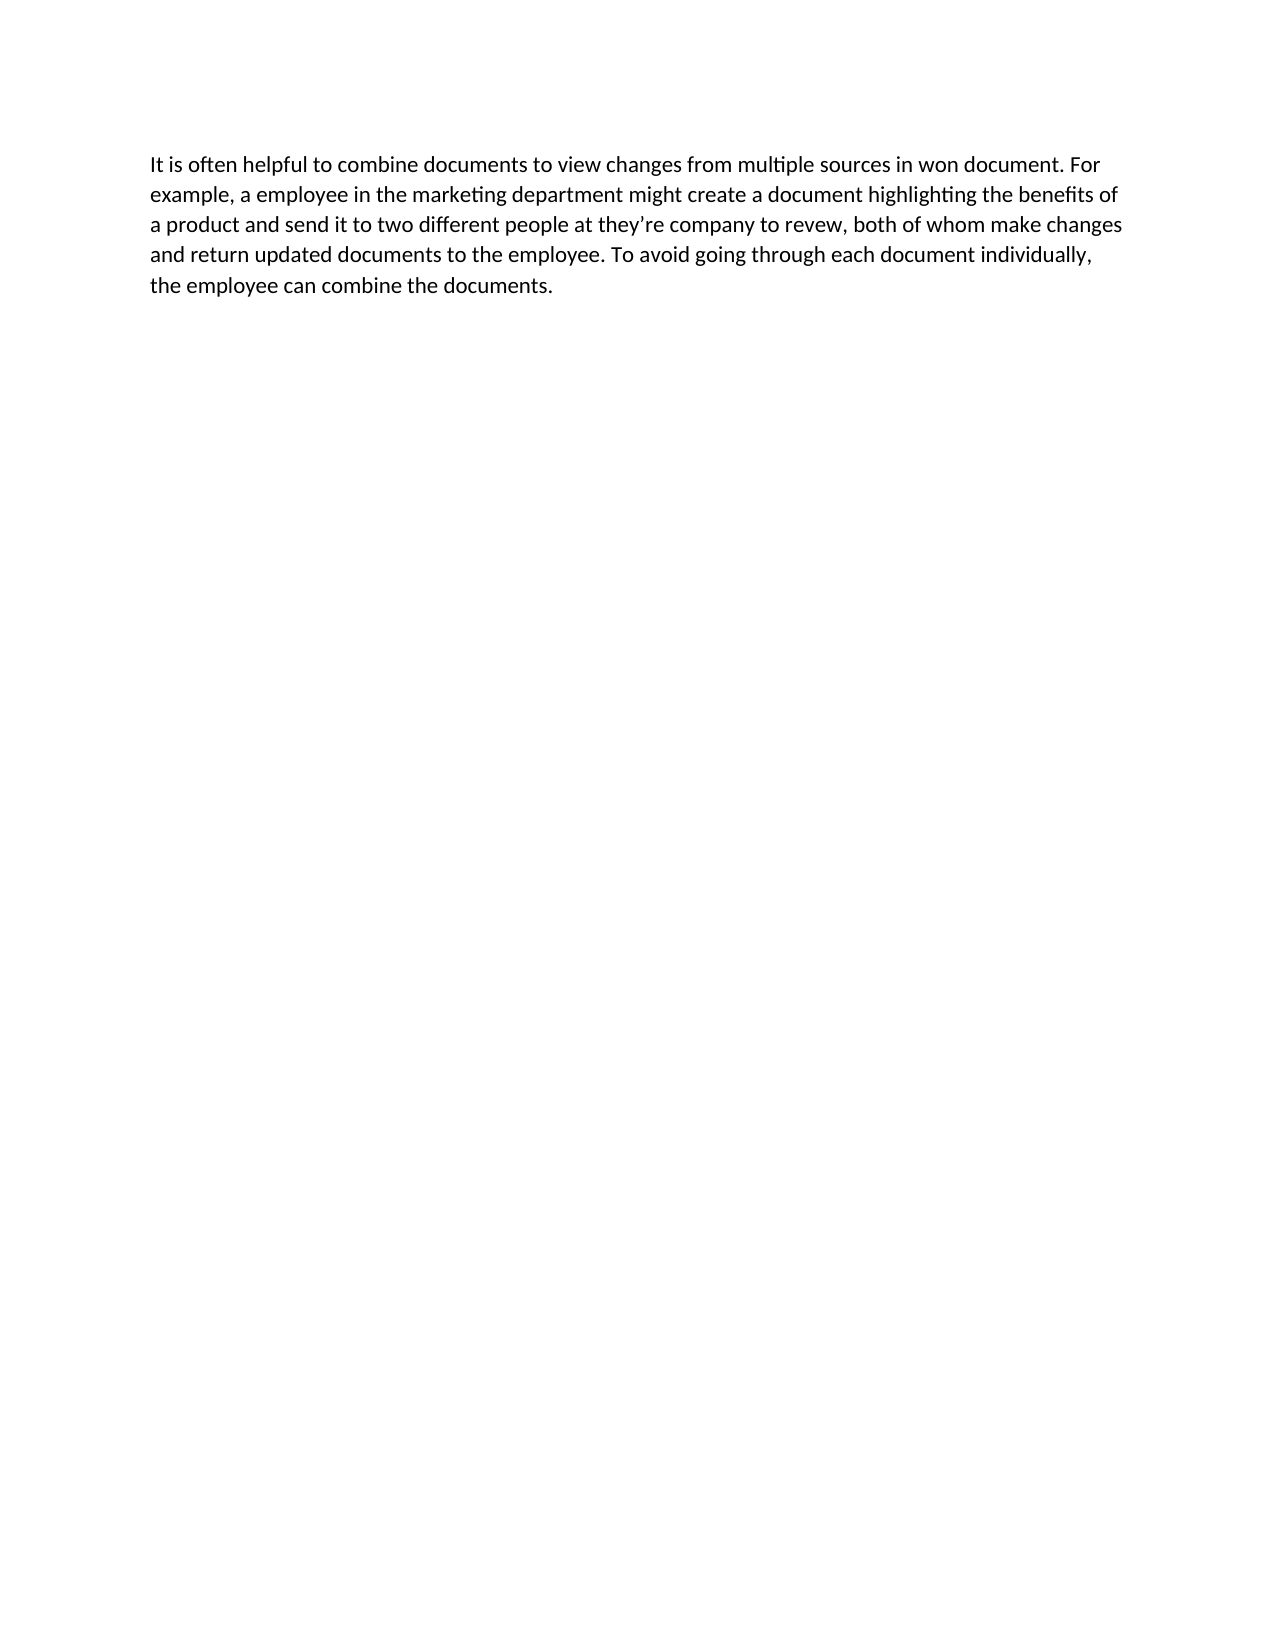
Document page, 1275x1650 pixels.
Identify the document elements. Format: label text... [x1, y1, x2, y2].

text It is often helpful to combine documents to view changes from multiple sources in won document. For example, a employee in the marketing department might create a document highlighting the benefits of a product and send it to two different people at they’re company to revew, both of whom make changes and return updated documents to the employee. To avoid going through each document individually, the employee can combine the documents. [150, 150, 1125, 299]
